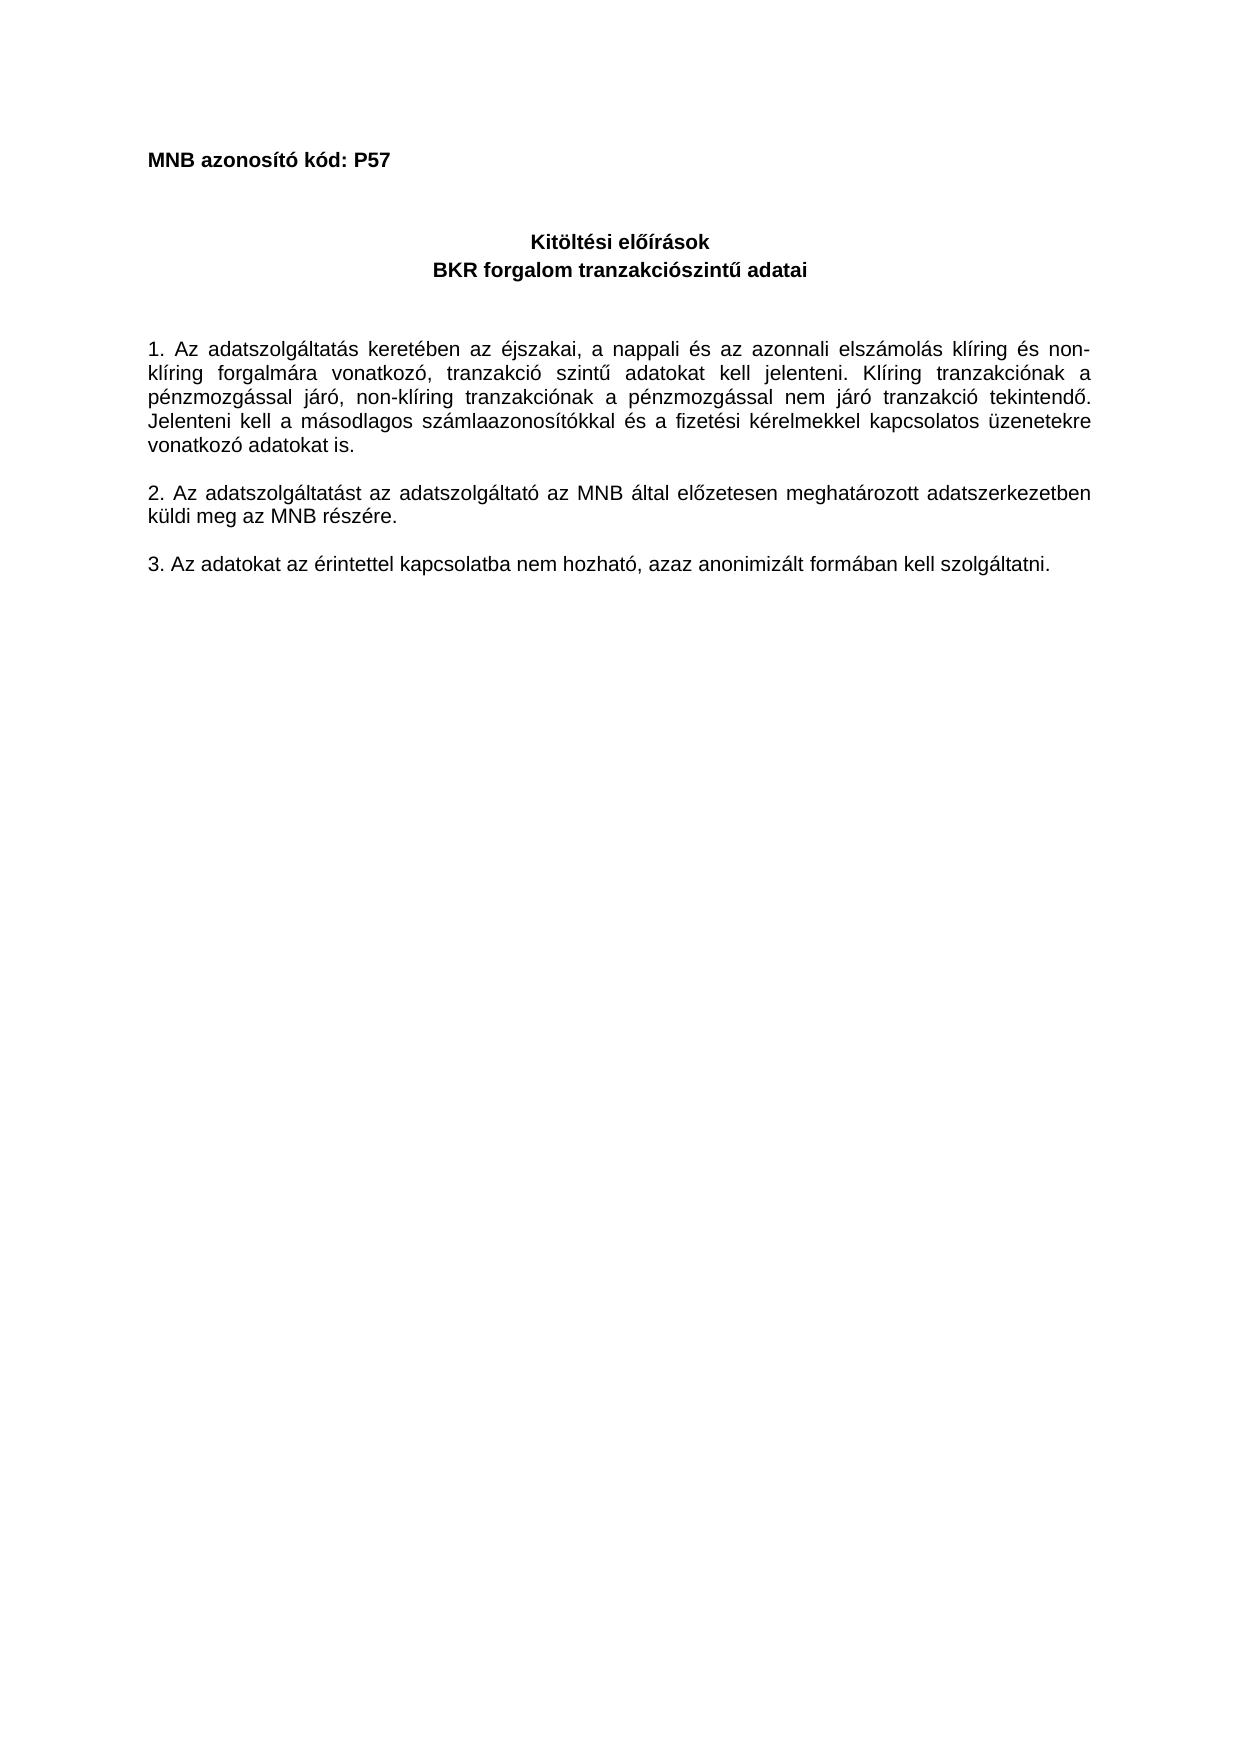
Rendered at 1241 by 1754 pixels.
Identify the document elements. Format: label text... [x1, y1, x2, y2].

text MNB azonosító kód: P57 [148, 148, 1092, 172]
text Kitöltési előírások [148, 230, 1092, 254]
text BKR forgalom tranzakciószintű adatai [148, 258, 1092, 282]
text 3. Az adatokat az érintettel kapcsolatba nem hozható, azaz anonimizált formában kell szolgáltatni. [148, 552, 1092, 576]
text 1. Az adatszolgáltatás keretében az éjszakai, a nappali és az azonnali elszámolás klíring és non-klíring forgalmára vonatkozó, tranzakció szintű adatokat kell jelenteni. Klíring tranzakciónak a pénzmozgással járó, non-klíring tranzakciónak a pénzmozgással nem járó tranzakció tekintendő. Jelenteni kell a másodlagos számlaazonosítókkal és a fizetési kérelmekkel kapcsolatos üzenetekre vonatkozó adatokat is. [148, 337, 1092, 456]
text 2. Az adatszolgáltatást az adatszolgáltató az MNB által előzetesen meghatározott adatszerkezetben küldi meg az MNB részére. [148, 480, 1092, 528]
